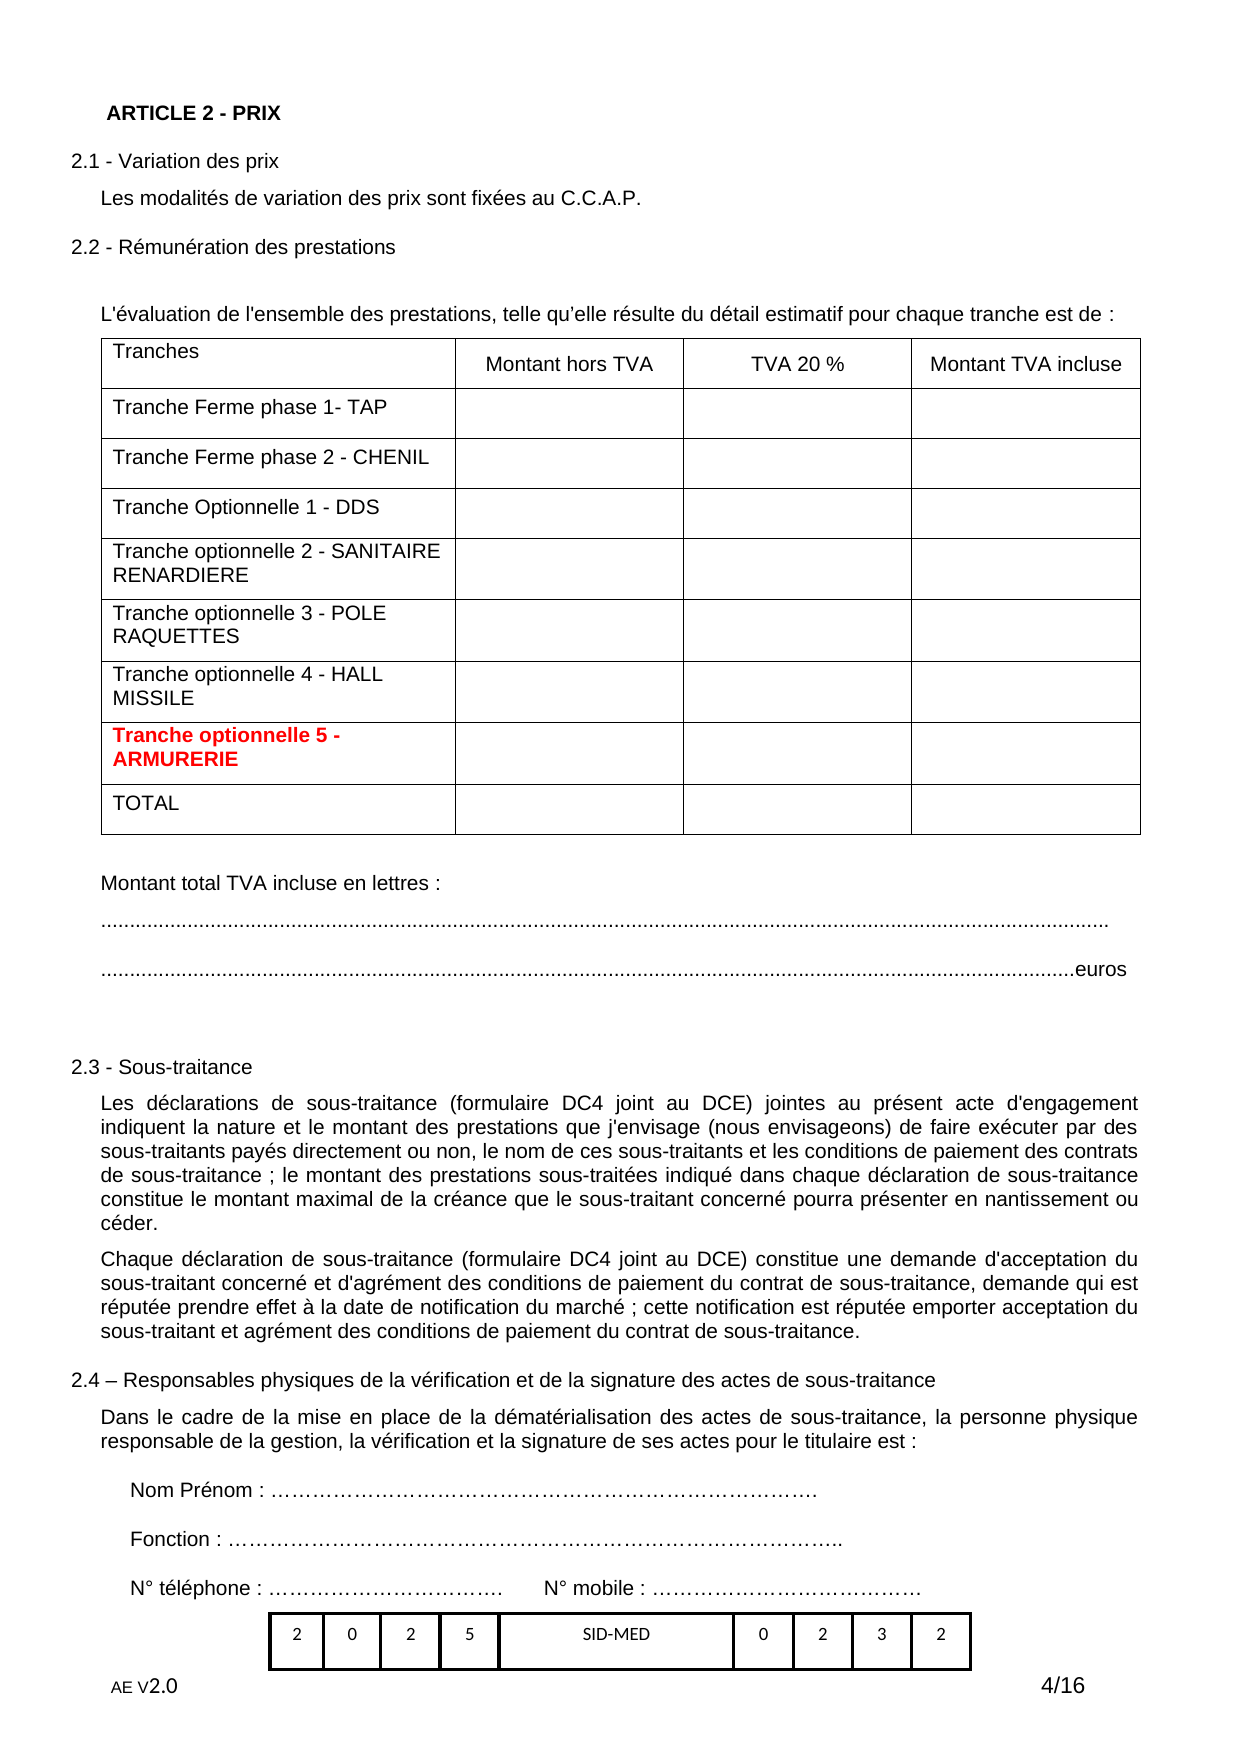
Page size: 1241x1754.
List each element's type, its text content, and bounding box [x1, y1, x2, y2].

table_cell [456, 439, 683, 488]
table_cell [684, 389, 911, 438]
table_cell [456, 600, 683, 661]
text 2.4 – Responsables physiques de la vérification et de la signature des actes de sous-traitance [71, 1368, 1140, 1392]
text ............................................................................................................................................................................... [100, 908, 1140, 932]
table_cell [456, 723, 683, 784]
table_cell Tranche Optionnelle 1 - DDS [102, 489, 455, 538]
table_header Montant TVA incluse [912, 339, 1140, 388]
text Dans le cadre de la mise en place de la dématérialisation des actes de sous-traitance, la personne physique responsable de la gestion, la vérification et la signature de ses actes pour le titulaire est : [100, 1404, 1140, 1452]
text L'évaluation de l'ensemble des prestations, telle qu’elle résulte du détail estimatif pour chaque tranche est de : [100, 301, 1140, 325]
table_cell Tranche optionnelle 3 - POLE RAQUETTES [102, 600, 455, 661]
text Montant total TVA incluse en lettres : [100, 871, 1140, 895]
table_cell [456, 785, 683, 834]
table_cell [456, 662, 683, 722]
table_cell [684, 539, 911, 599]
table_cell [684, 600, 911, 661]
text Chaque déclaration de sous-traitance (formulaire DC4 joint au DCE) constitue une demande d'acceptation du sous-traitant concerné et d'agrément des conditions de paiement du contrat de sous-traitance, demande qui est réputée prendre effet à la date de notification du marché ; cette notification est réputée emporter acceptation du sous-traitant et agrément des conditions de paiement du contrat de sous-traitance. [100, 1247, 1140, 1343]
table_cell [912, 785, 1140, 834]
table_cell [912, 539, 1140, 599]
table_cell Tranche Ferme phase 2 - CHENIL [102, 439, 455, 488]
text .........................................................................................................................................................................euros [100, 957, 1140, 981]
table_cell [912, 723, 1140, 784]
table_cell [684, 785, 911, 834]
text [130, 1575, 1140, 1599]
text 2.2 - Rémunération des prestations [71, 235, 1140, 259]
text 2.1 - Variation des prix [71, 149, 1140, 173]
table_cell [912, 389, 1140, 438]
text Les déclarations de sous-traitance (formulaire DC4 joint au DCE) jointes au présent acte d'engagement indiquent la nature et le montant des prestations que j'envisage (nous envisageons) de faire exécuter par des sous-traitants payés directement ou non, le nom de ces sous-traitants et les conditions de paiement des contrats de sous-traitance ; le montant des prestations sous-traitées indiqué dans chaque déclaration de sous-traitance constitue le montant maximal de la créance que le sous-traitant concerné pourra présenter en nantissement ou céder. [100, 1091, 1140, 1235]
table_cell [456, 389, 683, 438]
table_cell [912, 600, 1140, 661]
text 2.3 - Sous-traitance [71, 1054, 1140, 1078]
table_cell [912, 439, 1140, 488]
table_cell [684, 489, 911, 538]
table_header Tranches [102, 339, 455, 388]
table_cell TOTAL [102, 785, 455, 834]
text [130, 1526, 1140, 1550]
table_cell [456, 539, 683, 599]
table_cell Tranche Ferme phase 1- TAP [102, 389, 455, 438]
text ARTICLE 2 - PRIX [100, 100, 1140, 124]
table_cell Tranche optionnelle 4 - HALL MISSILE [102, 662, 455, 722]
text Nom Prénom : ……………………………………………………………………. [130, 1477, 1140, 1501]
table_cell Tranche optionnelle 2 - SANITAIRE RENARDIERE [102, 539, 455, 599]
table_cell [684, 662, 911, 722]
table_cell [684, 439, 911, 488]
table_header TVA 20 % [684, 339, 911, 388]
table_cell [456, 489, 683, 538]
table_cell [684, 723, 911, 784]
table_header Montant hors TVA [456, 339, 683, 388]
table_cell [912, 662, 1140, 722]
table_cell Tranche optionnelle 5 - ARMURERIE [102, 723, 455, 784]
table_cell [912, 489, 1140, 538]
text Les modalités de variation des prix sont fixées au C.C.A.P. [100, 186, 1140, 210]
